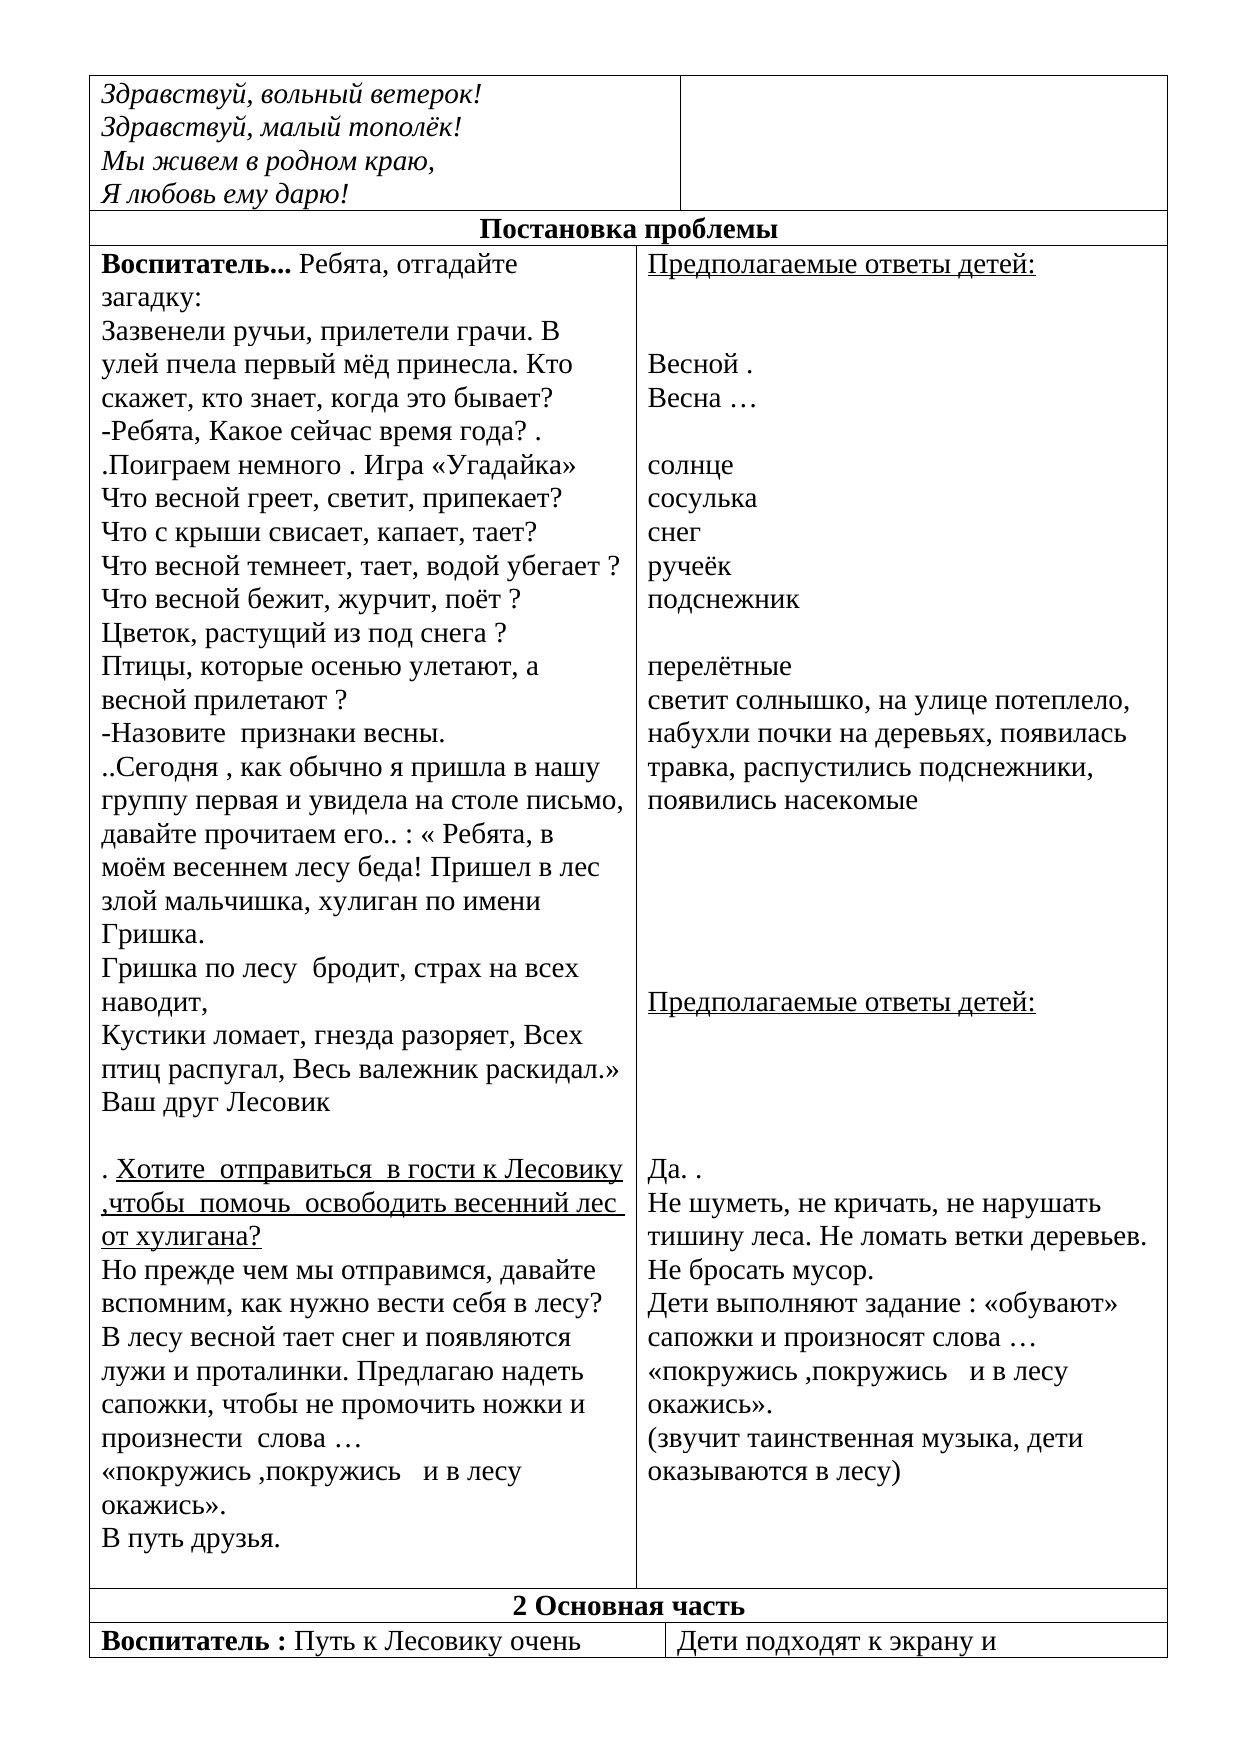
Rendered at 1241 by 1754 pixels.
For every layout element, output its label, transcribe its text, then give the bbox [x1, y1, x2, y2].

table_cell Воспитатель... Ребята, отгадайте загадку: Зазвенели ручьи, прилетели грачи. В улей пчела первый мёд принесла. Кто скажет, кто знает, когда это бывает? -Ребята, Какое сейчас время года? . .Поиграем немного . Игра «Угадайка» Что весной греет, светит, припекает? Что с крыши свисает, капает, тает? Что весной темнеет, тает, водой убегает ? Что весной бежит, журчит, поёт ? Цветок, растущий из под снега ? Птицы, которые осенью улетают, а весной прилетают ? -Назовите признаки весны. ..Сегодня , как обычно я пришла в нашу группу первая и увидела на столе письмо, давайте прочитаем его.. : « Ребята, в моём весеннем лесу беда! Пришел в лес злой мальчишка, хулиган по имени Гришка. Гришка по лесу бродит, страх на всех наводит, Кустики ломает, гнезда разоряет, Всех птиц распугал, Весь валежник раскидал.» Ваш друг Лесовик . Хотите отправиться в гости к Лесовику ,чтобы помочь освободить весенний лес от хулигана? Но прежде чем мы отправимся, давайте вспомним, как нужно вести себя в лесу? В лесу весной тает снег и появляются лужи и проталинки. Предлагаю надеть сапожки, чтобы не промочить ножки и произнести слова … «покружись ,покружись и в лесу окажись». В путь друзья. [90, 246, 636, 1587]
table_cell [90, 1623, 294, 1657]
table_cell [90, 76, 680, 210]
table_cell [681, 76, 1167, 210]
table_cell Постановка проблемы [90, 211, 1167, 245]
table_cell 2 Основная часть [90, 1589, 1167, 1622]
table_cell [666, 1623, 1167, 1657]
table_cell Предполагаемые ответы детей: Весной . Весна … солнце сосулька снег ручеёк подснежник перелётные светит солнышко, на улице потеплело, набухли почки на деревьях, появилась травка, распустились подснежники, появились насекомые Предполагаемые ответы детей: Да. . Не шуметь, не кричать, не нарушать тишину леса. Не ломать ветки деревьев. Не бросать мусор. Дети выполняют задание : «обувают» сапожки и произносят слова … «покружись ,покружись и в лесу окажись». (звучит таинственная музыка, дети оказываются в лесу) [637, 246, 1167, 1587]
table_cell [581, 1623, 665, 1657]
